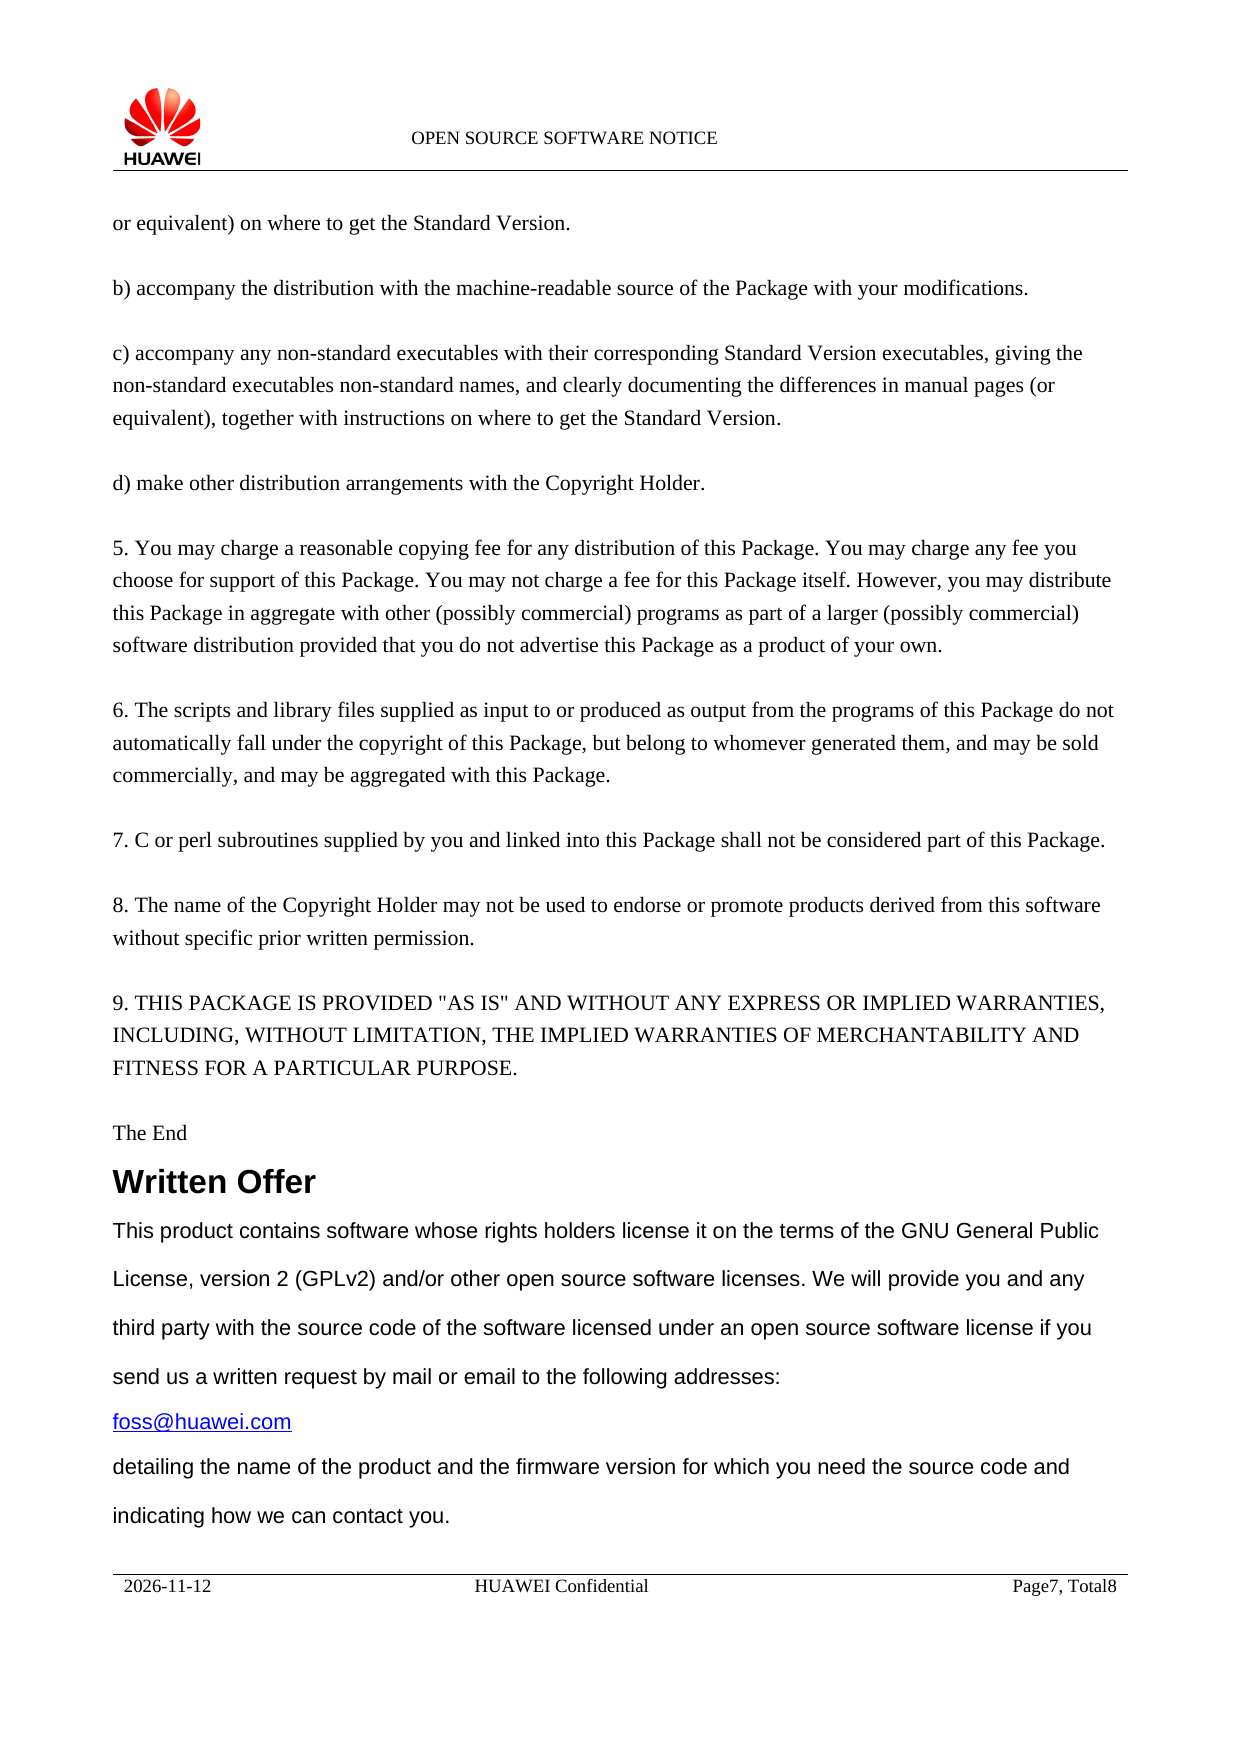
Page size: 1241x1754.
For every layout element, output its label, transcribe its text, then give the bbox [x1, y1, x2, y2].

text Written Offer [112, 1149, 1128, 1214]
text foss@huawei.com [112, 1405, 1128, 1438]
text detailing the name of the product and the firmware version for which you need the source code and indicating how we can contact you. [112, 1450, 1128, 1532]
text This product contains software whose rights holders license it on the terms of the GNU General Public License, version 2 (GPLv2) and/or other open source software licenses. We will provide you and any third party with the source code of the software licensed under an open source software license if you send us a written request by mail or email to the following addresses: [112, 1214, 1128, 1393]
picture [124, 88, 201, 165]
